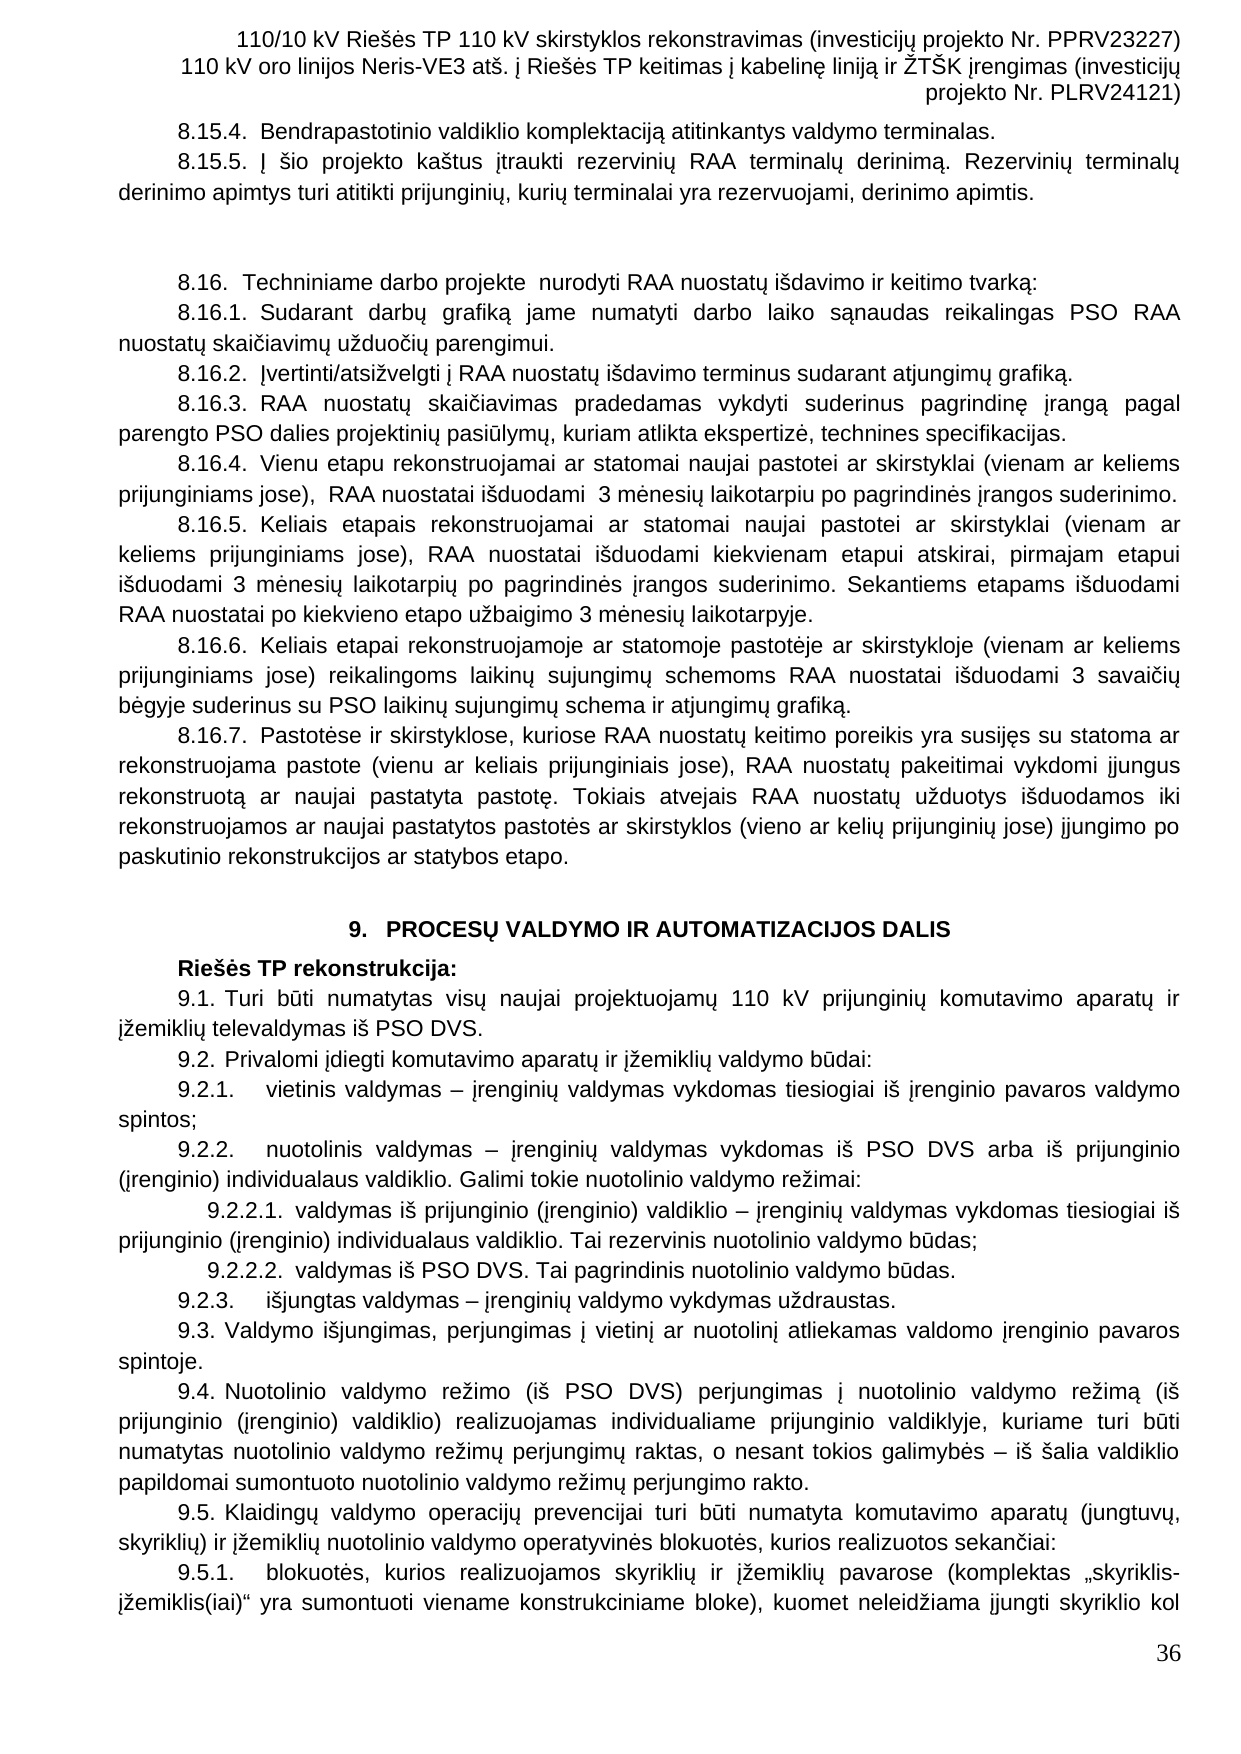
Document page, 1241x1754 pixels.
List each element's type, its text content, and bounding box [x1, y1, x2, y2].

list Keliais etapais rekonstruojamai ar statomai naujai pastotei ar skirstyklai (vienam ar keliems prijunginiams jose), RAA nuostatai išduodami kiekvienam etapui atskirai, pirmajam etapui išduodami 3 mėnesių laikotarpių po pagrindinės įrangos suderinimo. Sekantiems etapams išduodami RAA nuostatai po kiekvieno etapo užbaigimo 3 mėnesių laikotarpyje. [118, 511, 1181, 628]
list valdymas iš prijunginio (įrenginio) valdiklio – įrenginių valdymas vykdomas tiesiogiai iš prijunginio (įrenginio) individualaus valdiklio. Tai rezervinis nuotolinio valdymo būdas; [118, 1197, 1181, 1253]
list Klaidingų valdymo operacijų prevencijai turi būti numatyta komutavimo aparatų (jungtuvų, skyriklių) ir įžemiklių nuotolinio valdymo operatyvinės blokuotės, kurios realizuotos sekančiai: [118, 1499, 1181, 1555]
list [118, 1559, 1181, 1616]
list Nuotolinio valdymo režimo (iš PSO DVS) perjungimas į nuotolinio valdymo režimą (iš prijunginio (įrenginio) valdiklio) realizuojamas individualiame prijunginio valdiklyje, kuriame turi būti numatytas nuotolinio valdymo režimų perjungimų raktas, o nesant tokios galimybės – iš šalia valdiklio papildomai sumontuoto nuotolinio valdymo režimų perjungimo rakto. [118, 1378, 1181, 1495]
list Keliais etapai rekonstruojamoje ar statomoje pastotėje ar skirstykloje (vienam ar keliems prijunginiams jose) reikalingoms laikinų sujungimų schemoms RAA nuostatai išduodami 3 savaičių bėgyje suderinus su PSO laikinų sujungimų schema ir atjungimų grafiką. [118, 632, 1181, 718]
list Vienu etapu rekonstruojamai ar statomai naujai pastotei ar skirstyklai (vienam ar keliems prijunginiams jose), RAA nuostatai išduodami 3 mėnesių laikotarpiu po pagrindinės įrangos suderinimo. [118, 450, 1181, 507]
list Pastotėse ir skirstyklose, kuriose RAA nuostatų keitimo poreikis yra susijęs su statoma ar rekonstruojama pastote (vienu ar keliais prijunginiais jose), RAA nuostatų pakeitimai vykdomi įjungus rekonstruotą ar naujai pastatyta pastotę. Tokiais atvejais RAA nuostatų užduotys išduodamos iki rekonstruojamos ar naujai pastatytos pastotės ar skirstyklos (vieno ar kelių prijunginių jose) įjungimo po paskutinio rekonstrukcijos ar statybos etapo. [118, 722, 1181, 869]
list išjungtas valdymas – įrenginių valdymo vykdymas uždraustas. [118, 1287, 1181, 1313]
list Sudarant darbų grafiką jame numatyti darbo laiko sąnaudas reikalingas PSO RAA nuostatų skaičiavimų užduočių parengimui. [118, 299, 1181, 356]
list valdymas iš PSO DVS. Tai pagrindinis nuotolinio valdymo būdas. [118, 1257, 1181, 1283]
text Riešės TP rekonstrukcija: [118, 955, 1181, 981]
list Turi būti numatytas visų naujai projektuojamų 110 kV prijunginių komutavimo aparatų ir įžemiklių televaldymas iš PSO DVS. [118, 985, 1181, 1042]
list Įvertinti/atsižvelgti į RAA nuostatų išdavimo terminus sudarant atjungimų grafiką. [118, 360, 1181, 386]
subtitle PROCESŲ VALDYMO IR AUTOMATIZACIJOS DALIS [118, 916, 1181, 942]
list RAA nuostatų skaičiavimas pradedamas vykdyti suderinus pagrindinę įrangą pagal parengto PSO dalies projektinių pasiūlymų, kuriam atlikta ekspertizė, technines specifikacijas. [118, 390, 1181, 447]
list Privalomi įdiegti komutavimo aparatų ir įžemiklių valdymo būdai: [118, 1046, 1181, 1072]
list Valdymo išjungimas, perjungimas į vietinį ar nuotolinį atliekamas valdomo įrenginio pavaros spintoje. [118, 1317, 1181, 1374]
list vietinis valdymas – įrenginių valdymas vykdomas tiesiogiai iš įrenginio pavaros valdymo spintos; [118, 1076, 1181, 1132]
list Techniniame darbo projekte nurodyti RAA nuostatų išdavimo ir keitimo tvarką: [118, 269, 1181, 296]
list nuotolinis valdymas – įrenginių valdymas vykdomas iš PSO DVS arba iš prijunginio (įrenginio) individualaus valdiklio. Galimi tokie nuotolinio valdymo režimai: [118, 1136, 1181, 1193]
list Į šio projekto kaštus įtraukti rezervinių RAA terminalų derinimą. Rezervinių terminalų derinimo apimtys turi atitikti prijunginių, kurių terminalai yra rezervuojami, derinimo apimtis. [118, 148, 1181, 205]
list Bendrapastotinio valdiklio komplektaciją atitinkantys valdymo terminalas. [118, 118, 1181, 144]
